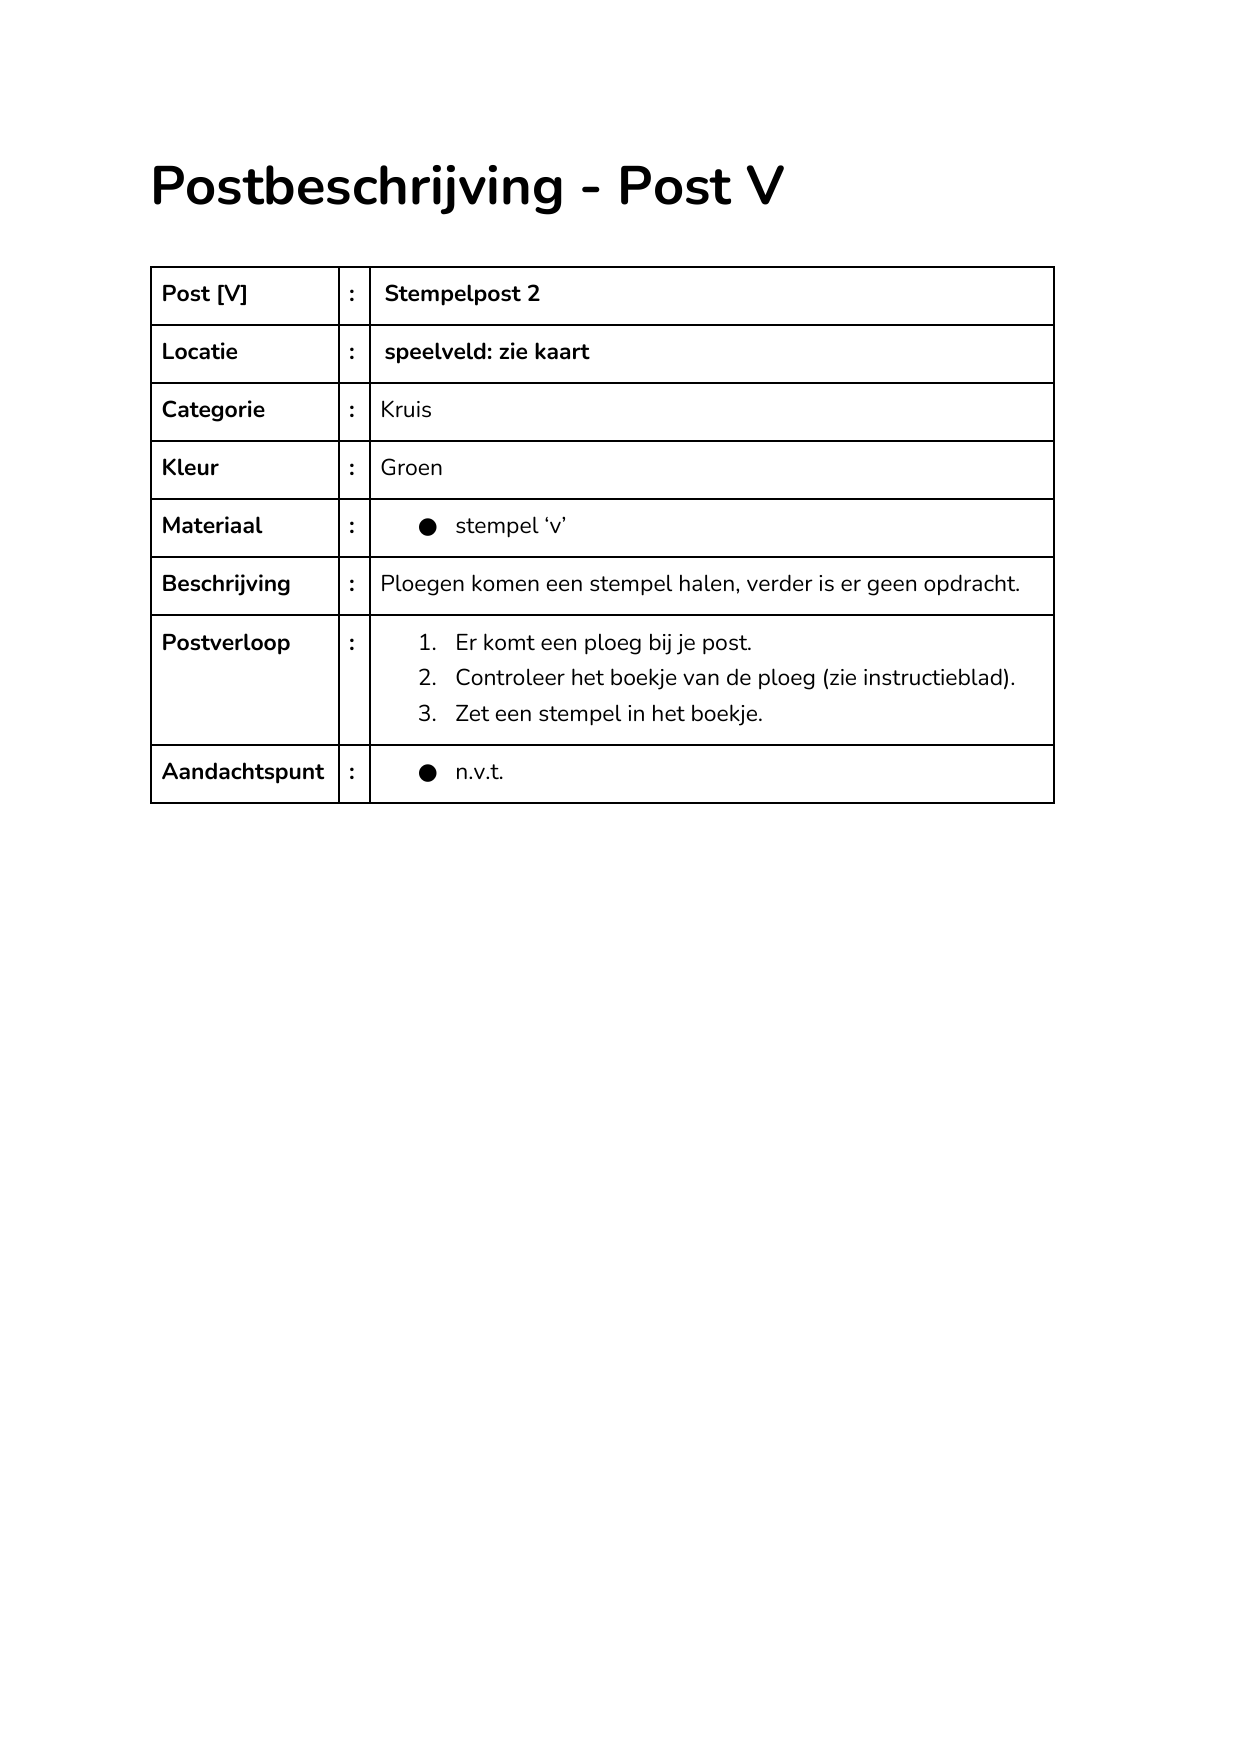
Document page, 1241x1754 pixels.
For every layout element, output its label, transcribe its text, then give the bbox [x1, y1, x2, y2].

table_header Post [V] [152, 268, 338, 324]
table_cell Categorie [152, 384, 338, 440]
table_cell : [340, 746, 369, 802]
table_cell : [340, 616, 369, 744]
table_cell : [340, 558, 369, 614]
table_cell Ploegen komen een stempel halen, verder is er geen opdracht. [371, 558, 1053, 614]
table_cell Kruis [371, 384, 1053, 440]
title Postbeschrijving - Post V [150, 150, 1090, 224]
table_cell speelveld: zie kaart [371, 326, 1053, 382]
table_cell n.v.t. [371, 746, 1053, 802]
table_cell : [340, 326, 369, 382]
table_header : [340, 268, 369, 324]
table_cell Postverloop [152, 616, 338, 744]
table_cell Kleur [152, 442, 338, 498]
table_cell Locatie [152, 326, 338, 382]
table_cell : [340, 442, 369, 498]
table_cell Beschrijving [152, 558, 338, 614]
table_cell Materiaal [152, 500, 338, 556]
table_cell stempel ‘v’ [371, 500, 1053, 556]
table_header Stempelpost 2 [371, 268, 1053, 324]
table_cell Groen [371, 442, 1053, 498]
table_cell : [340, 500, 369, 556]
table_cell : [340, 384, 369, 440]
table_cell Aandachtspunt [152, 746, 338, 802]
table_cell Er komt een ploeg bij je post. Controleer het boekje van de ploeg (zie instructieblad). Zet een stempel in het boekje. [371, 616, 1053, 744]
